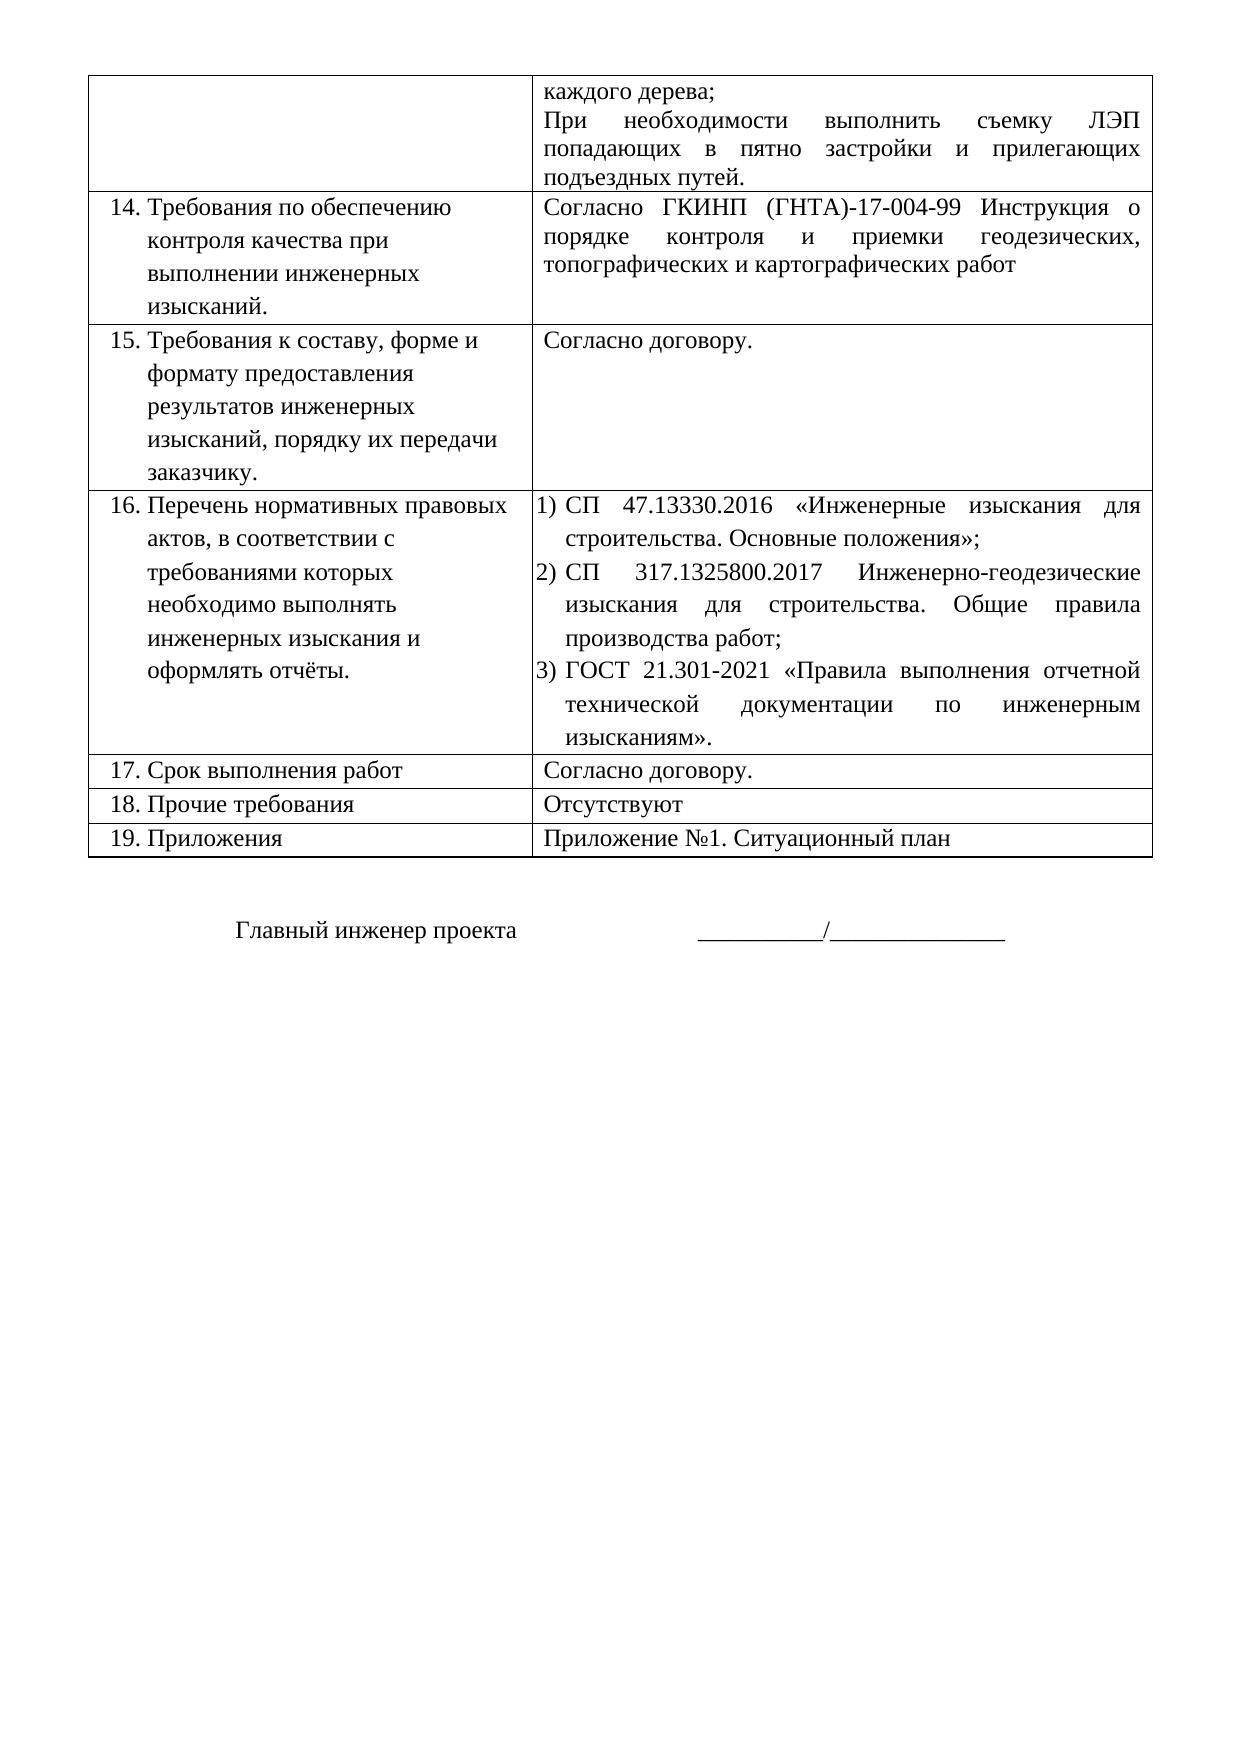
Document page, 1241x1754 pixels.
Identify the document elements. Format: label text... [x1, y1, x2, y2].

table_cell Отсутствуют [533, 789, 1152, 822]
table_cell Требования к составу, форме и формату предоставления результатов инженерных изысканий, порядку их передачи заказчику. [89, 325, 532, 489]
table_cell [89, 76, 532, 191]
text Главный инженер проекта __________/______________ [75, 915, 1165, 944]
table_cell Приложения [89, 824, 532, 856]
table_cell Срок выполнения работ [89, 755, 532, 788]
table_cell Перечень нормативных правовых актов, в соответствии с требованиями которых необходимо выполнять инженерных изыскания и оформлять отчёты. [89, 491, 532, 754]
table_cell Приложение №1. Ситуационный план [533, 824, 1152, 856]
table_cell Прочие требования [89, 789, 532, 822]
table_cell Согласно ГКИНП (ГНТА)-17-004-99 Инструкция о порядке контроля и приемки геодезических, топографических и картографических работ [533, 192, 1152, 324]
table_cell СП 47.13330.2016 «Инженерные изыскания для строительства. Основные положения»; СП 317.1325800.2017 Инженерно-геодезические изыскания для строительства. Общие правила производства работ; ГОСТ 21.301-2021 «Правила выполнения отчетной технической документации по инженерным изысканиям». [533, 491, 1152, 754]
table_cell Согласно договору. [533, 755, 1152, 788]
table_cell Требования по обеспечению контроля качества при выполнении инженерных изысканий. [89, 192, 532, 324]
table_cell Согласно договору. [533, 325, 1152, 489]
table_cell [533, 76, 1152, 191]
